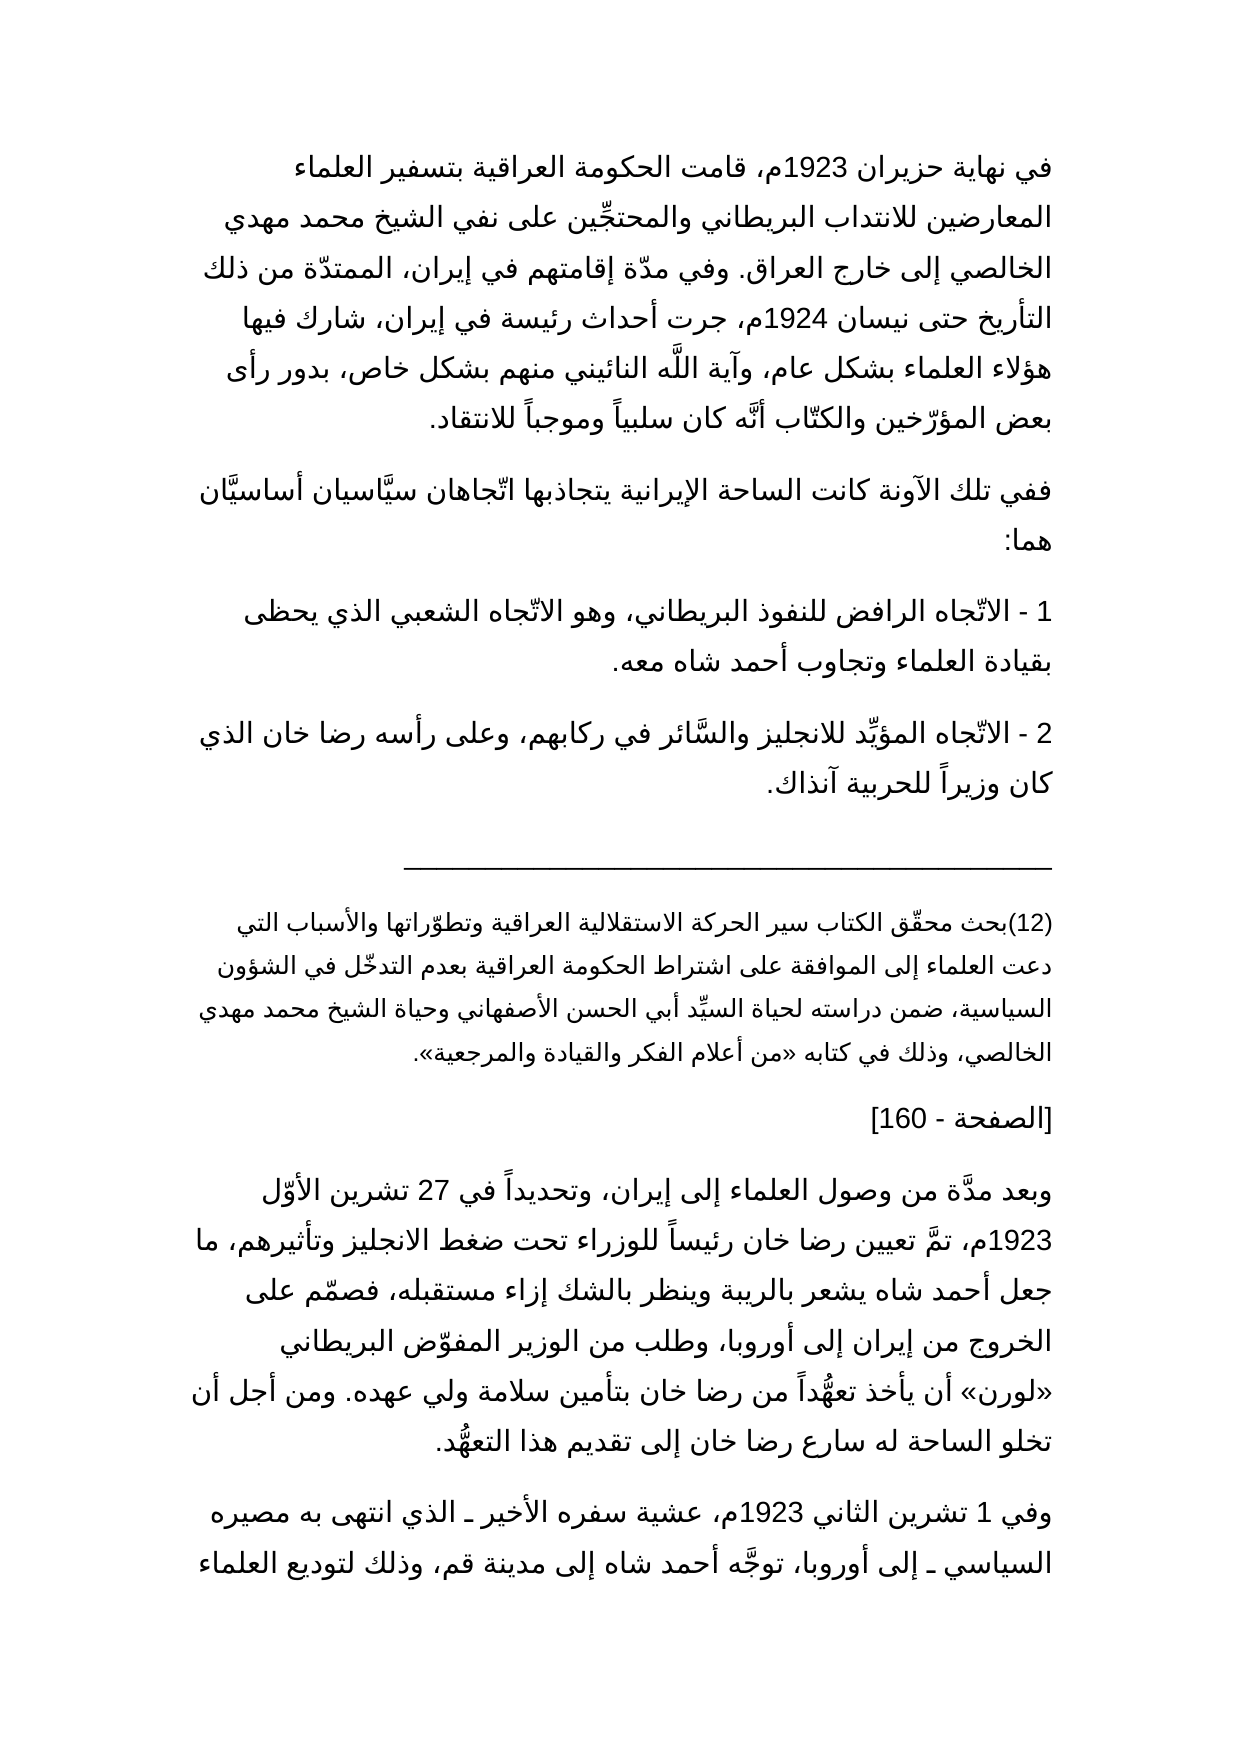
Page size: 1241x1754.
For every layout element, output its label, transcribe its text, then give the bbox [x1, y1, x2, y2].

text [الصفحة - 160] [187, 1102, 1053, 1135]
text ________________________________________ [187, 837, 1053, 871]
text (12)بحث محقّق الكتاب سير الحركة الاستقلالية العراقية وتطوّراتها والأسباب التي دعت العلماء إلى الموافقة على اشتراط الحكومة العراقية بعدم التدخّل في الشؤون السياسية، ضمن دراسته لحياة السيِّد أبي الحسن الأصفهاني وحياة الشيخ محمد مهدي الخالصي، وذلك في كتابه «من أعلام الفكر والقيادة والمرجعية». [187, 908, 1053, 1066]
text 1 - الاتّجاه الرافض للنفوذ البريطاني، وهو الاتّجاه الشعبي الذي يحظى بقيادة العلماء وتجاوب أحمد شاه معه. [187, 594, 1053, 678]
text ففي تلك الآونة كانت الساحة الإيرانية يتجاذبها اتّجاهان سيَّاسيان أساسيَّان هما: [187, 473, 1053, 557]
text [187, 1495, 1053, 1579]
text 2 - الاتّجاه المؤيِّد للانجليز والسَّائر في ركابهم، وعلى رأسه رضا خان الذي كان وزيراً للحربية آنذاك. [187, 716, 1053, 799]
text في نهاية حزيران 1923م، قامت الحكومة العراقية بتسفير العلماء المعارضين للانتداب البريطاني والمحتجِّين على نفي الشيخ محمد مهدي الخالصي إلى خارج العراق. وفي مدّة إقامتهم في إيران، الممتدّة من ذلك التأريخ حتى نيسان 1924م، جرت أحداث رئيسة في إيران، شارك فيها هؤلاء العلماء بشكل عام، وآية اللَّه النائيني منهم بشكل خاص، بدور رأى بعض المؤرّخين والكتّاب أنَّه كان سلبياً وموجباً للانتقاد. [187, 150, 1053, 435]
text وبعد مدَّة من وصول العلماء إلى إيران، وتحديداً في 27 تشرين الأوّل 1923م، تمَّ تعيين رضا خان رئيساً للوزراء تحت ضغط الانجليز وتأثيرهم، ما جعل أحمد شاه يشعر بالريبة وينظر بالشك إزاء مستقبله، فصمّم على الخروج من إيران إلى أوروبا، وطلب من الوزير المفوّض البريطاني «لورن» أن يأخذ تعهُّداً من رضا خان بتأمين سلامة ولي عهده. ومن أجل أن تخلو الساحة له سارع رضا خان إلى تقديم هذا التعهُّد. [187, 1173, 1053, 1458]
